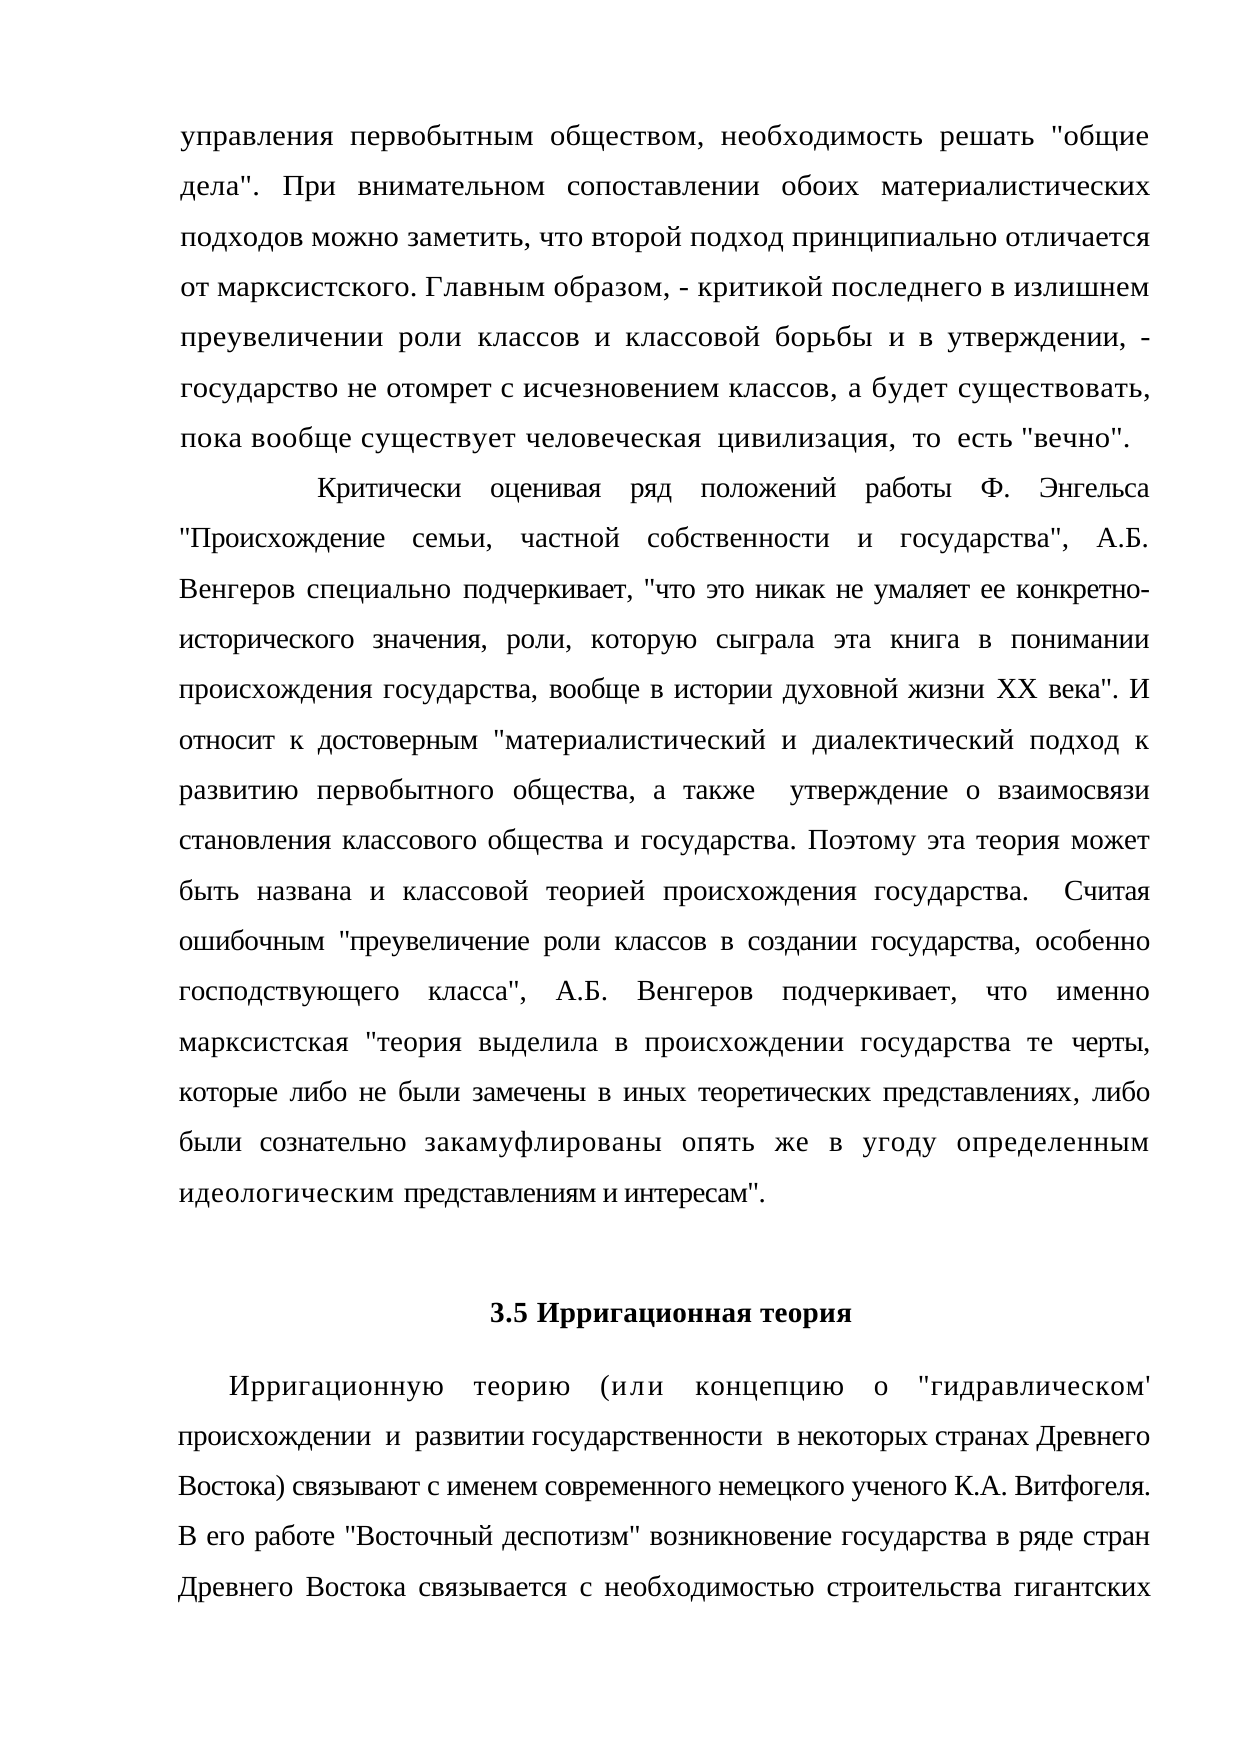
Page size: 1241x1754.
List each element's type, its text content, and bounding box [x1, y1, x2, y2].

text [178, 1368, 1151, 1602]
text Критически оценивая ряд положений работы Ф. Энгельса "Происхождение семьи, частной собственности и государства", А.Б. Венгеров специально подчеркивает, "что это никак не умаляет ее конкретно-исторического значения, роли, которую сыграла эта книга в понимании происхождения государства, вообще в истории духовной жизни XX века". И относит к достоверным "материалистический и диалектический подход к развитию первобытного общества, а также утверждение о взаимосвязи становления классового общества и государства. Поэтому эта теория может быть названа и классовой теорией происхождения государства. Считая ошибочным "преувеличение роли классов в создании государства, особенно господствующего класса", А.Б. Венгеров подчеркивает, что именно марксистская "теория выделила в происхождении государства те черты, которые либо не были замечены в иных теоретических представлениях, либо были сознательно закамуфлированы опять же в угоду определенным идеологическим представлениям и интересам". [179, 470, 1150, 1208]
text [180, 118, 1151, 453]
text 3.5 Ирригационная теория [177, 1295, 1146, 1329]
